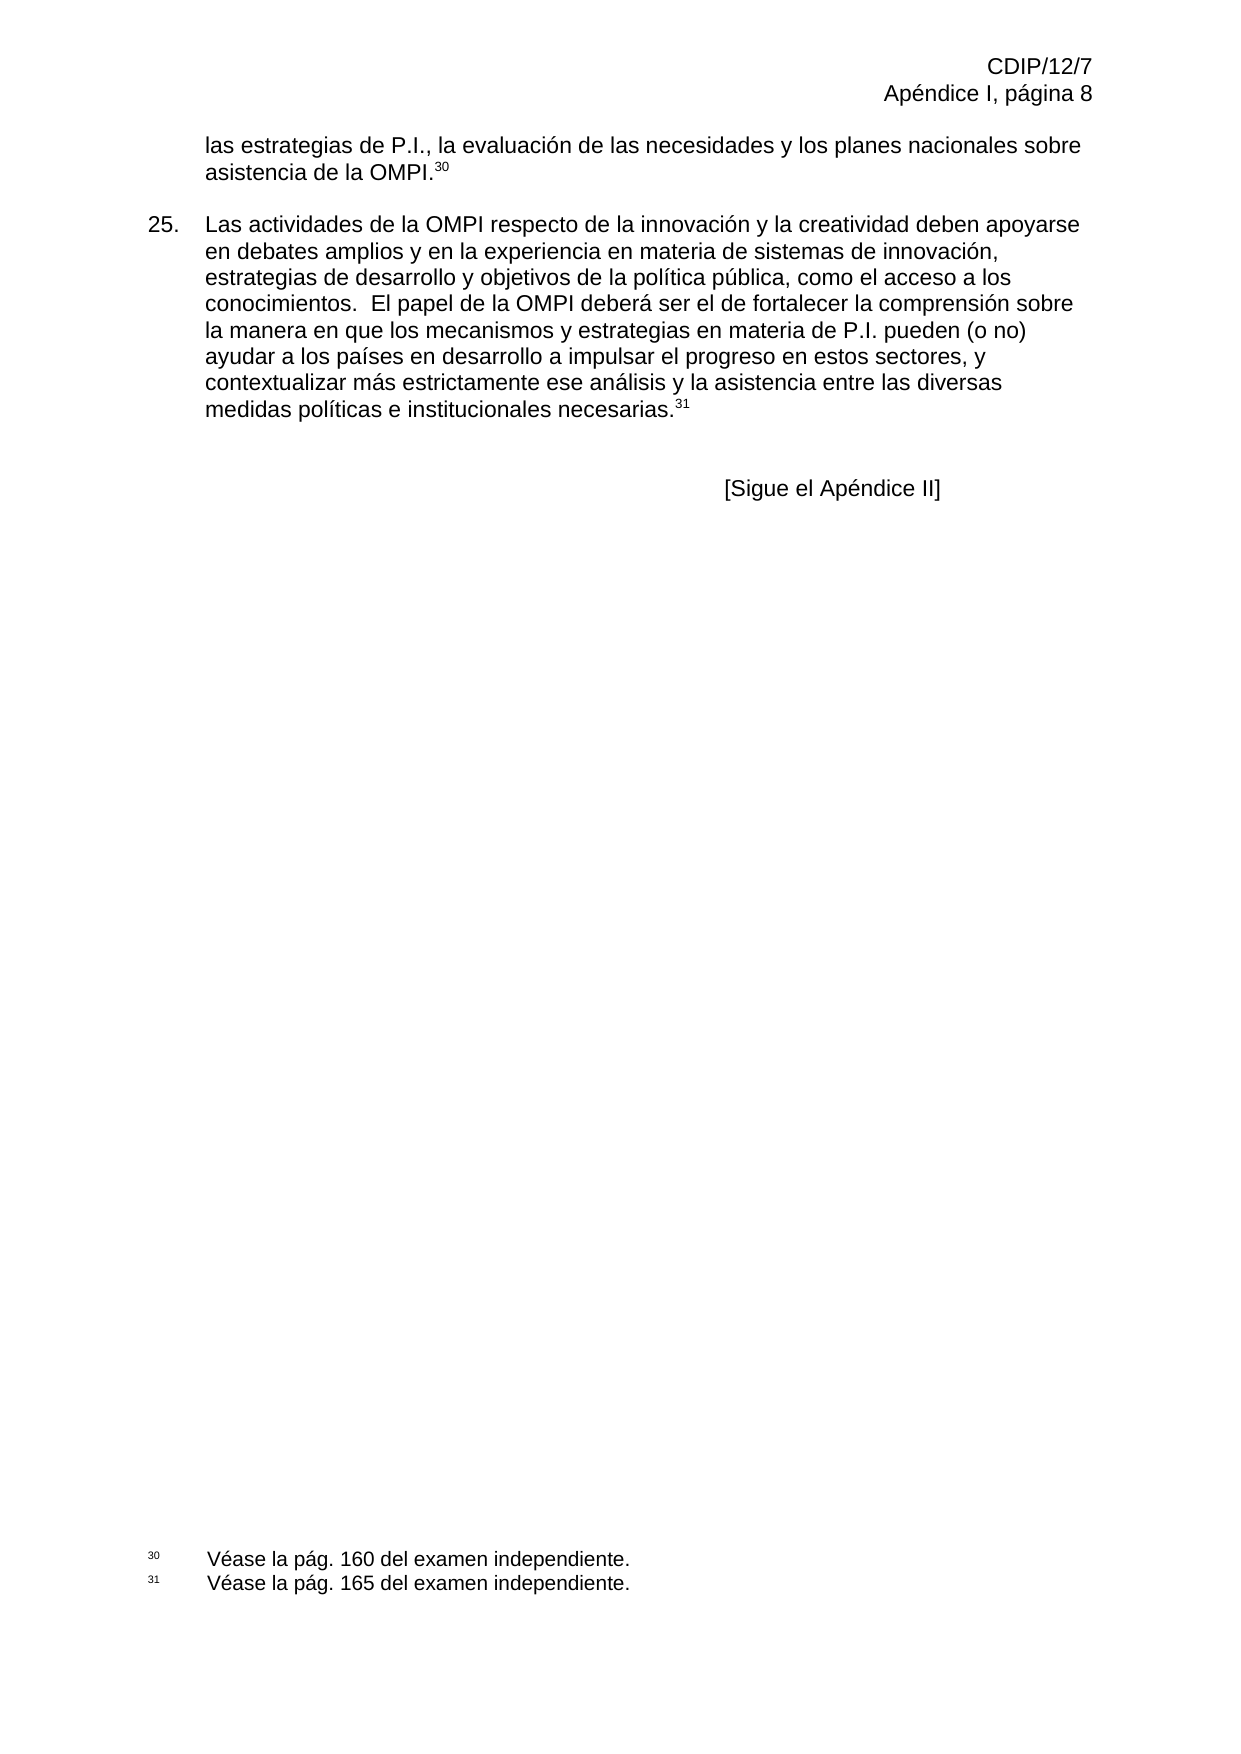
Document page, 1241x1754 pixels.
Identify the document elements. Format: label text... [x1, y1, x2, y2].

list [148, 132, 1092, 185]
text [Sigue el Apéndice II] [724, 475, 1092, 501]
list Las actividades de la OMPI respecto de la innovación y la creatividad deben apoyarse en debates amplios y en la experiencia en materia de sistemas de innovación, estrategias de desarrollo y objetivos de la política pública, como el acceso a los conocimientos. El papel de la OMPI deberá ser el de fortalecer la comprensión sobre la manera en que los mecanismos y estrategias en materia de P.I. pueden (o no) ayudar a los países en desarrollo a impulsar el progreso en estos sectores, y contextualizar más estrictamente ese análisis y la asistencia entre las diversas medidas políticas e institucionales necesarias. [148, 211, 1092, 422]
